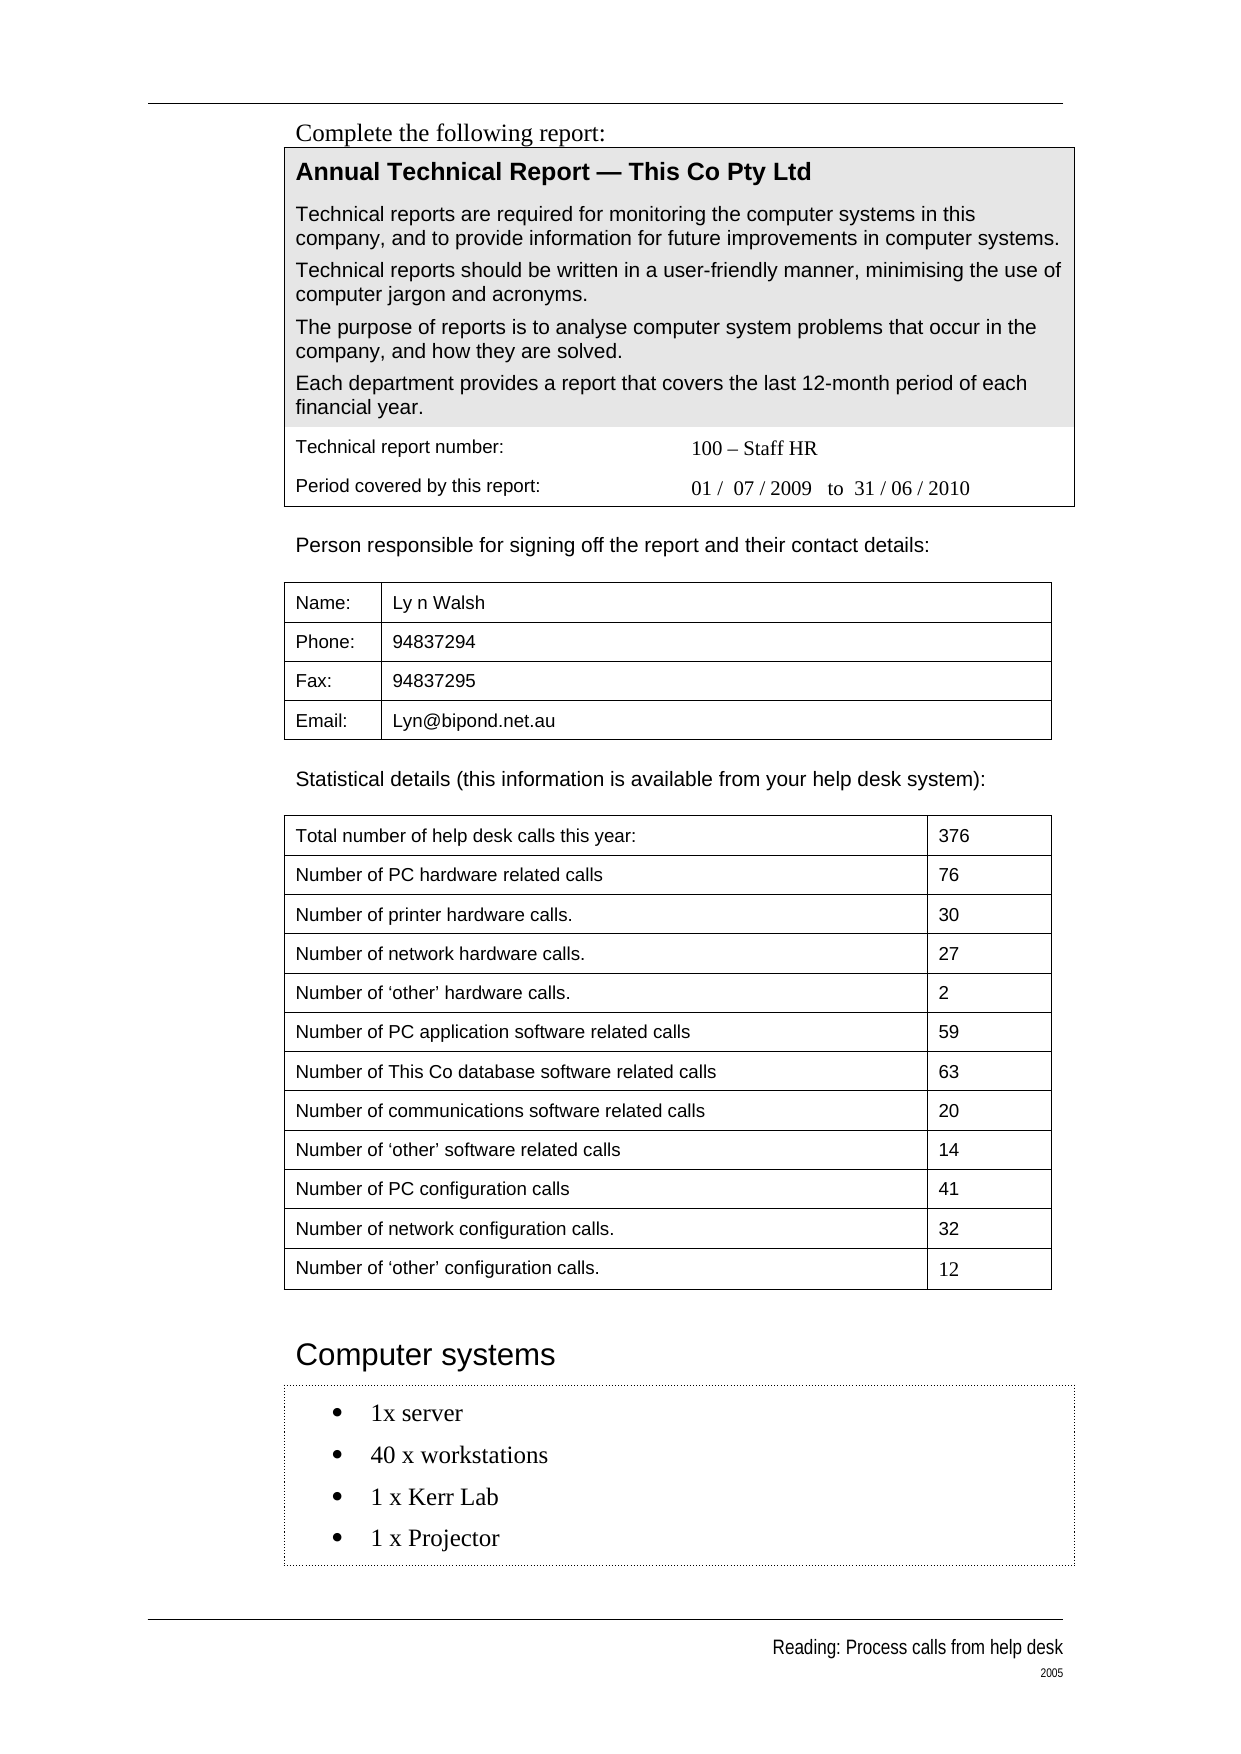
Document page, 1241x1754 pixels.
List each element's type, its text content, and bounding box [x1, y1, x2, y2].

text Statistical details (this information is available from your help desk system): [295, 765, 1063, 790]
table_cell 2 [928, 974, 1051, 1012]
table_cell Email: [285, 701, 381, 739]
table_cell Number of ‘other’ hardware calls. [285, 974, 927, 1012]
table_cell Number of communications software related calls [285, 1091, 927, 1129]
table_cell Lyn@bipond.net.au [382, 701, 1051, 739]
table_cell Number of network hardware calls. [285, 934, 927, 972]
table_cell Technical reports are required for monitoring the computer systems in this company, and to provide information for future improvements in computer systems. Technical reports should be written in a user-friendly manner, minimising the use of computer jargon and acronyms. The purpose of reports is to analyse computer system problems that occur in the company, and how they are solved. Each department provides a report that covers the last 12-month period of each financial year. [285, 194, 1074, 427]
table_header Annual Technical Report — This Co Pty Ltd [285, 148, 1074, 194]
table_cell 94837294 [382, 623, 1051, 661]
table_cell Number of PC application software related calls [285, 1013, 927, 1051]
table_cell Number of network configuration calls. [285, 1209, 927, 1247]
table_cell Period covered by this report: [285, 467, 680, 506]
table_cell 76 [928, 856, 1051, 894]
table_cell Technical report number: [285, 427, 680, 467]
table_cell 12 [928, 1249, 1051, 1289]
table_cell Number of PC hardware related calls [285, 856, 927, 894]
table_cell 14 [928, 1131, 1051, 1169]
table_cell Number of ‘other’ configuration calls. [285, 1249, 927, 1289]
table_header Ly n Walsh [382, 583, 1051, 622]
table_cell Phone: [285, 623, 381, 661]
subtitle Computer systems [295, 1336, 1063, 1372]
table_cell Number of ‘other’ software related calls [285, 1131, 927, 1169]
table_cell 30 [928, 895, 1051, 933]
table_header Total number of help desk calls this year: [285, 816, 927, 855]
table_cell 01 / 07 / 2009 to 31 / 06 / 2010 [680, 467, 1074, 506]
table_cell 100 – Staff HR [680, 427, 1074, 467]
table_cell Fax: [285, 662, 381, 700]
table_cell Number of This Co database software related calls [285, 1052, 927, 1090]
table_cell 59 [928, 1013, 1051, 1051]
text Person responsible for signing off the report and their contact details: [295, 532, 1063, 557]
table_cell Number of PC configuration calls [285, 1170, 927, 1208]
table_cell 20 [928, 1091, 1051, 1129]
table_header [284, 1385, 1074, 1565]
table_header 376 [928, 816, 1051, 855]
text Complete the following report: [295, 118, 1063, 147]
table_cell 63 [928, 1052, 1051, 1090]
table_cell 27 [928, 934, 1051, 972]
table_cell 32 [928, 1209, 1051, 1247]
table_header Name: [285, 583, 381, 622]
table_cell 41 [928, 1170, 1051, 1208]
table_cell Number of printer hardware calls. [285, 895, 927, 933]
table_cell 94837295 [382, 662, 1051, 700]
